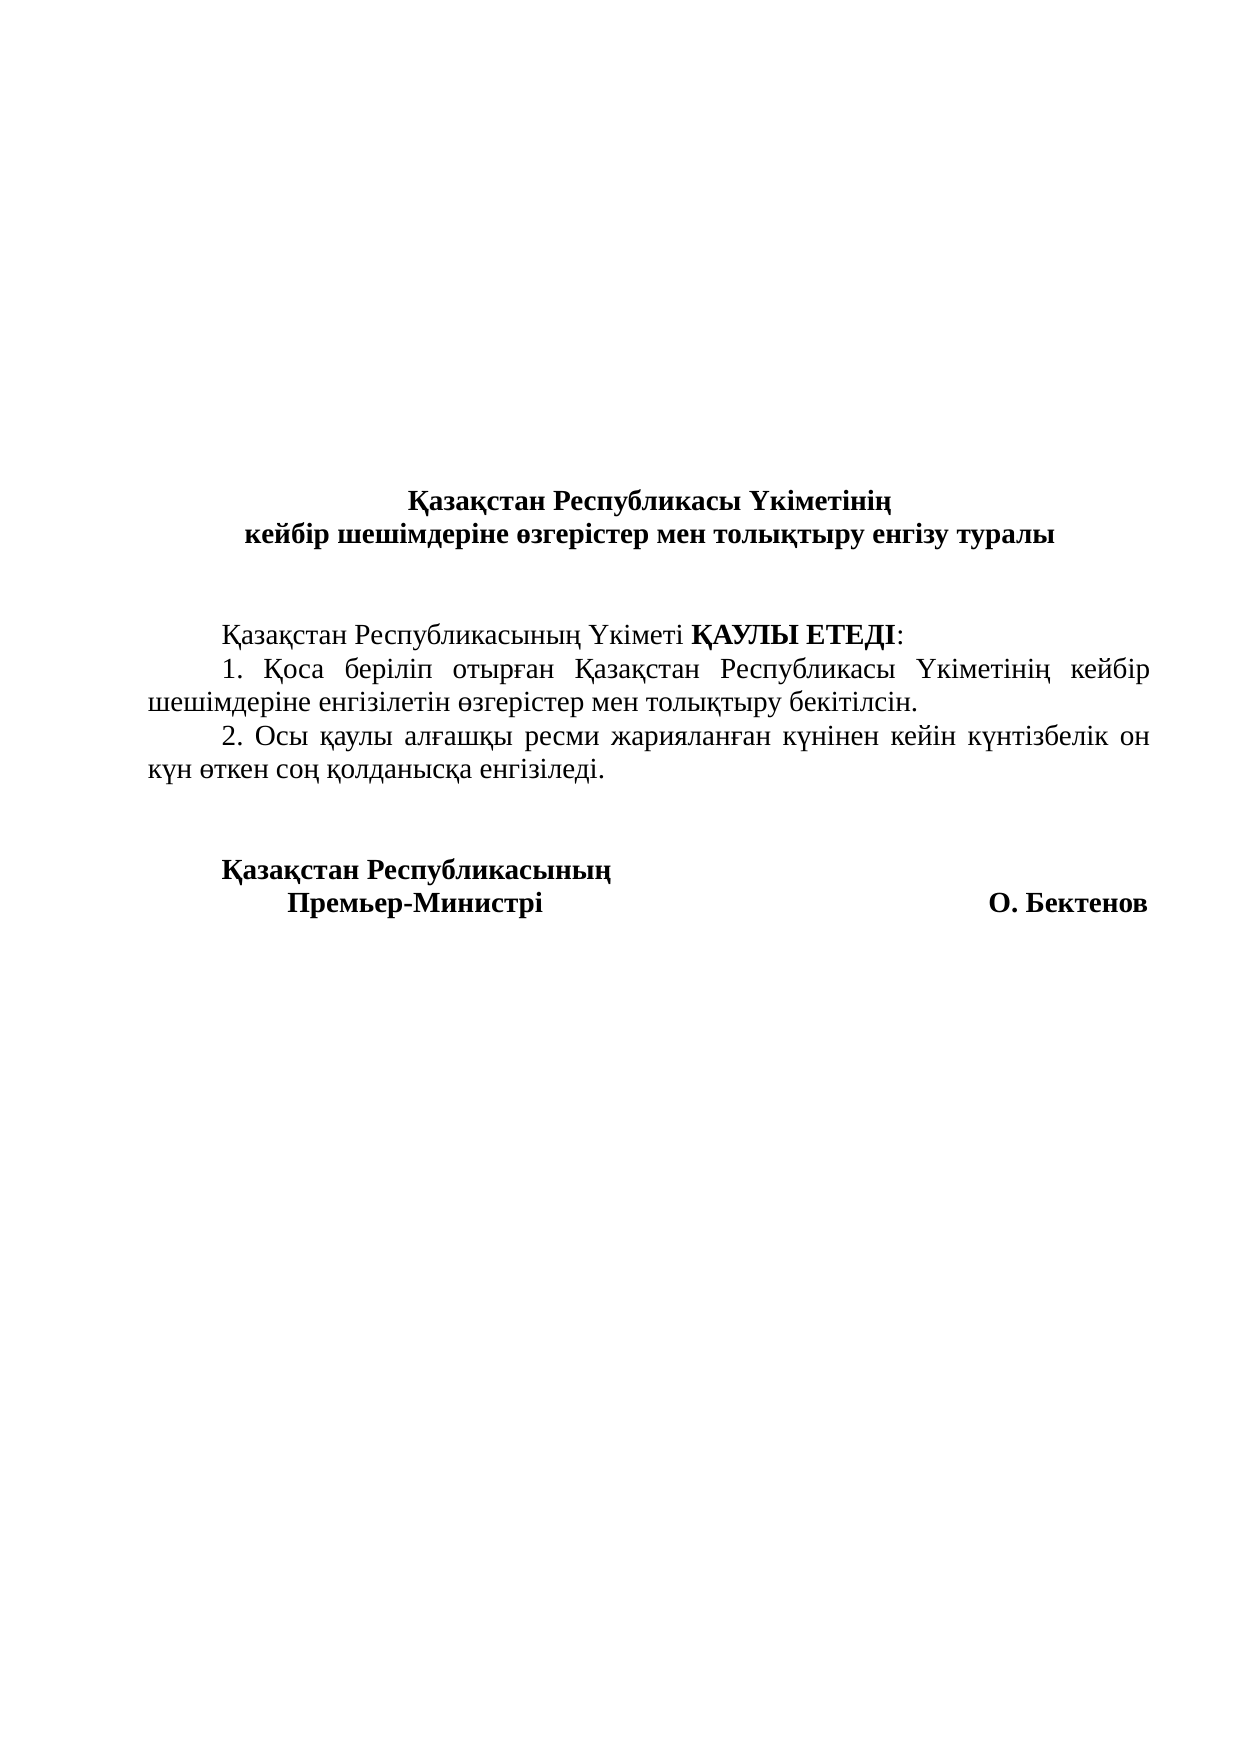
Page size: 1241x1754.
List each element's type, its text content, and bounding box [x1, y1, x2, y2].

text кейбір шешімдеріне өзгерістер мен толықтыру енгізу туралы [148, 517, 1152, 550]
text 2. Осы қаулы алғашқы ресми жарияланған күнінен кейін күнтізбелік он күн өткен соң қолданысқа енгізіледі. [148, 718, 1152, 785]
text Қазақстан Республикасының Үкіметі ҚАУЛЫ ЕТЕДІ: [148, 617, 1152, 651]
text Қазақстан Республикасының [148, 852, 1152, 886]
text 1. Қоса берiлiп отырған Қазақстан Республикасы Үкiметiнiң кейбiр шешiмдерiне енгiзiлетiн өзгерiстер мен толықтыру бекiтiлсiн. [148, 651, 1152, 718]
text Премьер-Министрі О. Бектенов [148, 886, 1152, 919]
text Қазақстан Республикасы Үкіметінің [148, 483, 1152, 517]
